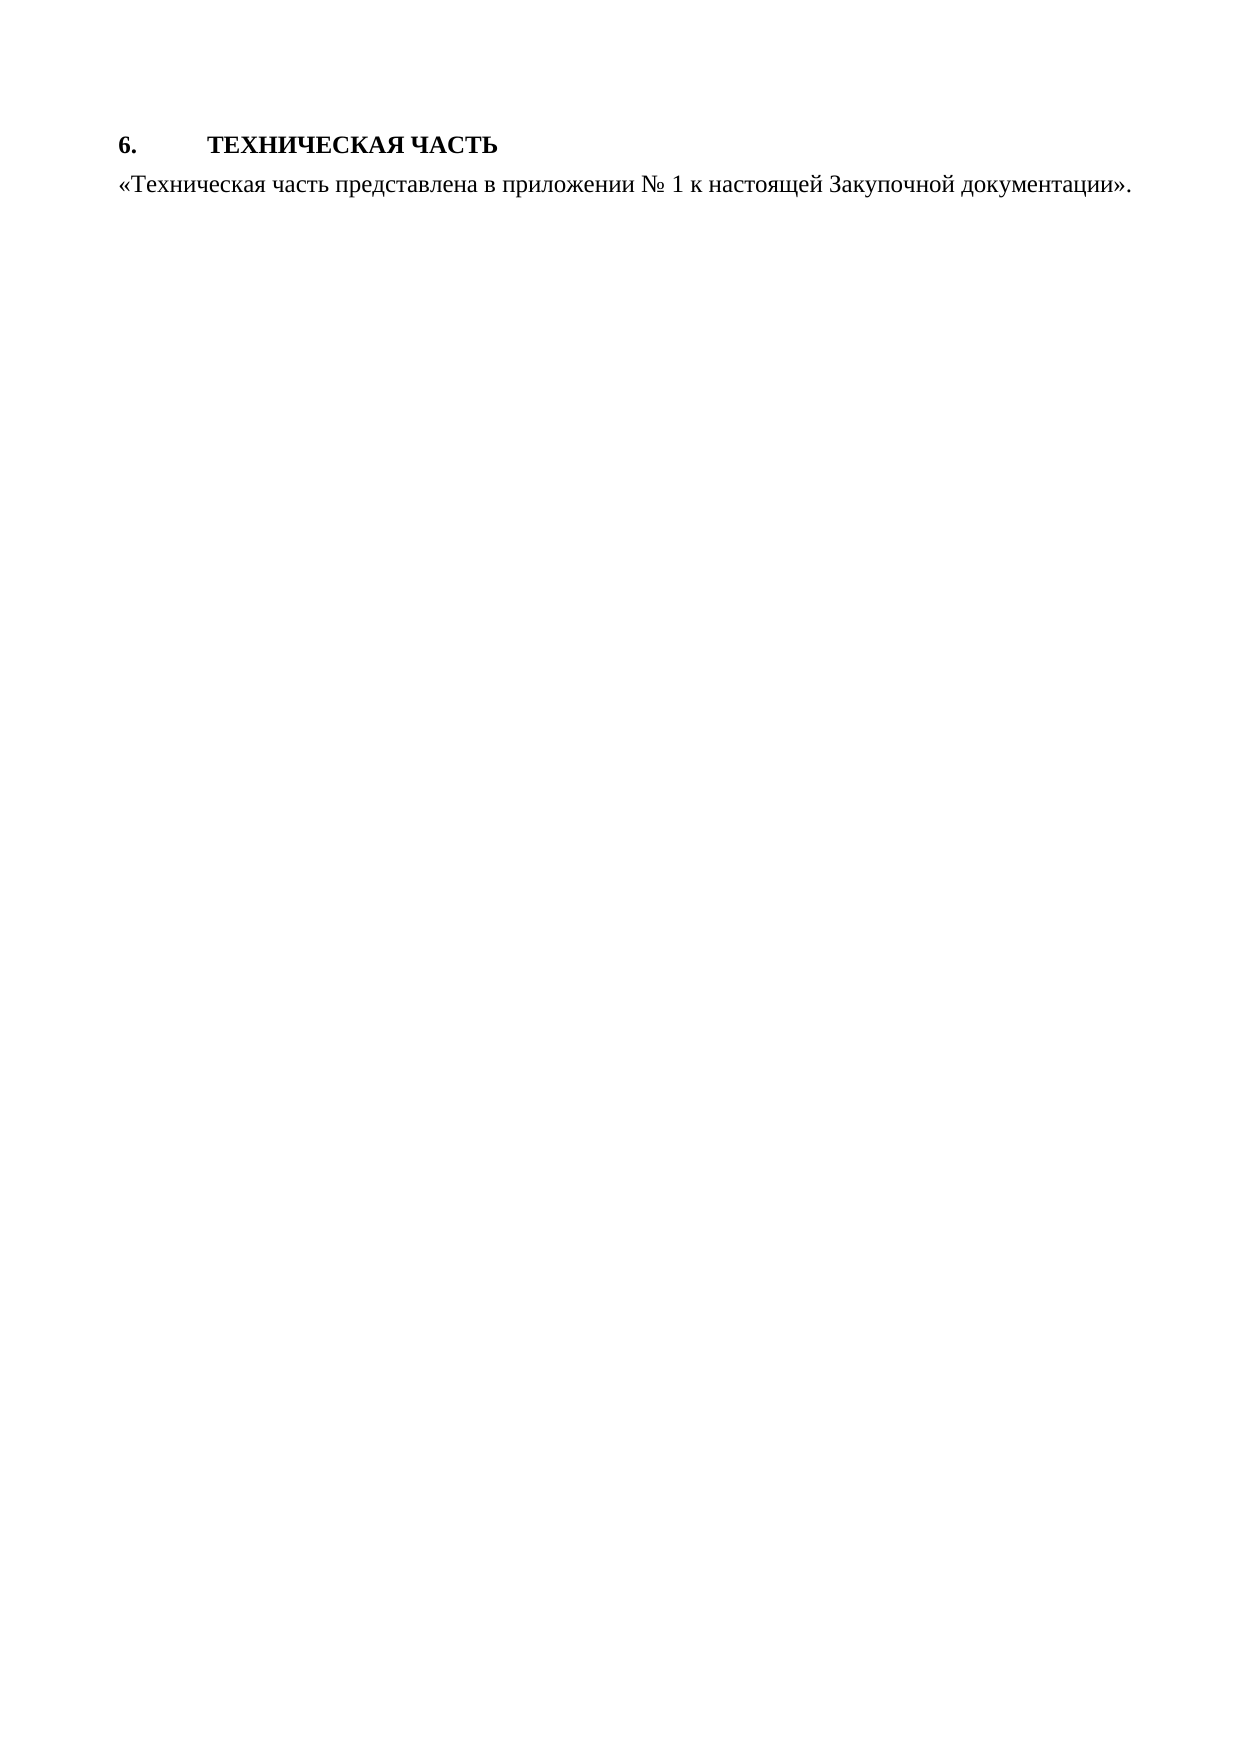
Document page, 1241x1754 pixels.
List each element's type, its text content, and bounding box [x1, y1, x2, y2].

list ТЕХНИЧЕСКАЯ ЧАСТЬ [118, 131, 1181, 159]
text «Техническая часть представлена в приложении № 1 к настоящей Закупочной документации». [118, 166, 1181, 199]
